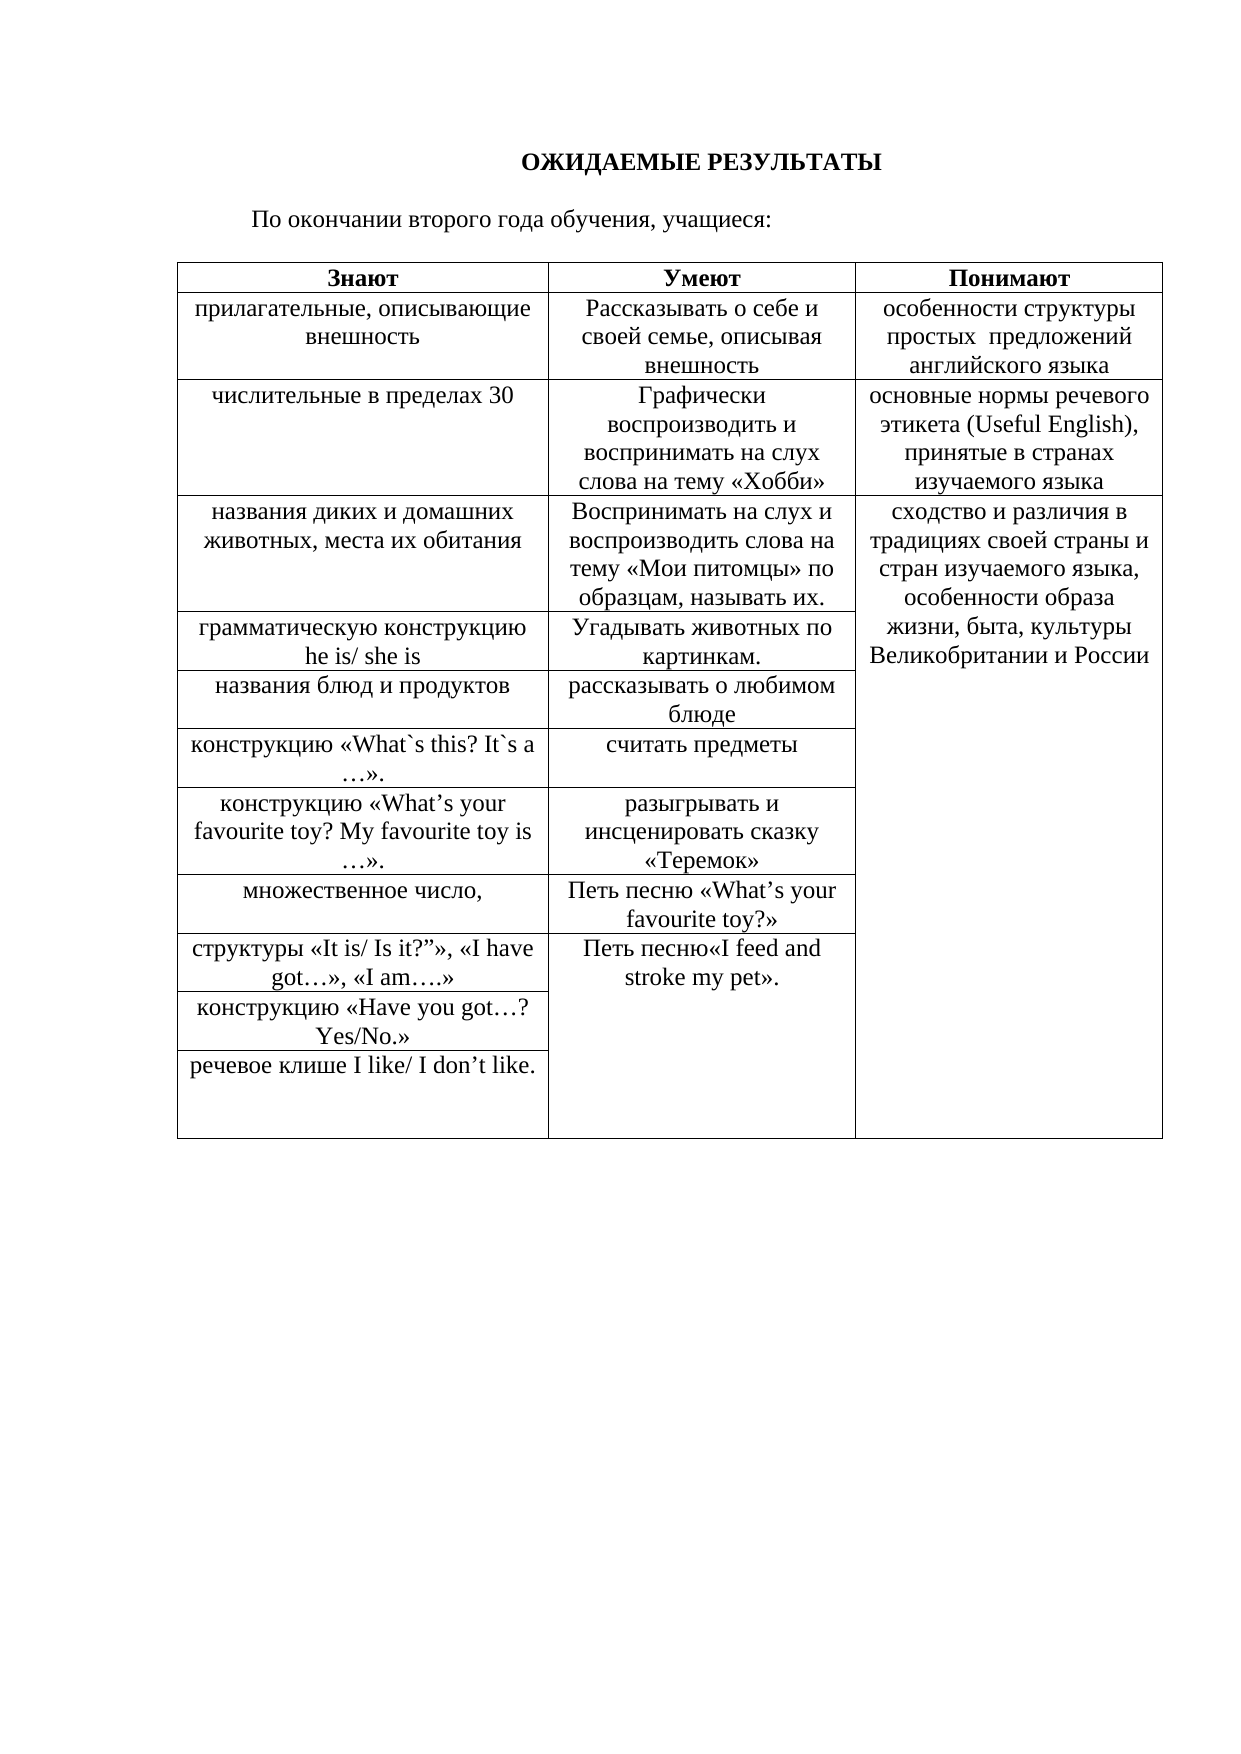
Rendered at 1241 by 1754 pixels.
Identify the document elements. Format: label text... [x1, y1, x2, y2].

table_cell конструкцию «What`s this? It`s a …». [178, 729, 548, 787]
table_cell основные нормы речевого этикета (Useful English), принятые в странах изучаемого языка [856, 380, 1162, 495]
text ОЖИДАЕМЫЕ РЕЗУЛЬТАТЫ [177, 147, 1152, 176]
table_cell Петь песню «What’s your favourite toy?» [549, 875, 855, 932]
table_cell грамматическую конструкцию he is/ she is [178, 612, 548, 669]
table_cell считать предметы [549, 729, 855, 787]
table_cell названия блюд и продуктов [178, 671, 548, 728]
table_cell Петь песню«I feed and stroke my pet». [549, 934, 855, 1138]
table_cell структуры «It is/ Is it?”», «I have got…», «I am….» [178, 934, 548, 991]
table_cell Угадывать животных по картинкам. [549, 612, 855, 669]
table_header Знают [178, 263, 548, 292]
table_cell особенности структуры простых предложений английского языка [856, 293, 1162, 379]
table_cell рассказывать о любимом блюде [549, 671, 855, 728]
table_cell числительные в пределах 30 [178, 380, 548, 495]
text По окончании второго года обучения, учащиеся: [177, 204, 1152, 233]
table_cell конструкцию «Have you got…? Yes/No.» [178, 992, 548, 1049]
table_cell множественное число, [178, 875, 548, 932]
table_cell Графически воспроизводить и воспринимать на слух слова на тему «Хобби» [549, 380, 855, 495]
table_cell конструкцию «What’s your favourite toy? My favourite toy is …». [178, 788, 548, 874]
table_header Понимают [856, 263, 1162, 292]
table_cell Воспринимать на слух и воспроизводить слова на тему «Мои питомцы» по образцам, называть их. [549, 496, 855, 611]
table_cell Рассказывать о себе и своей семье, описывая внешность [549, 293, 855, 379]
table_cell прилагательные, описывающие внешность [178, 293, 548, 379]
table_header Умеют [549, 263, 855, 292]
table_cell речевое клише I like/ I don’t like. [178, 1051, 548, 1138]
table_cell названия диких и домашних животных, места их обитания [178, 496, 548, 611]
table_cell сходство и различия в традициях своей страны и стран изучаемого языка, особенности образа жизни, быта, культуры Великобритании и России [856, 496, 1162, 1138]
table_cell разыгрывать и инсценировать сказку «Теремок» [549, 788, 855, 874]
